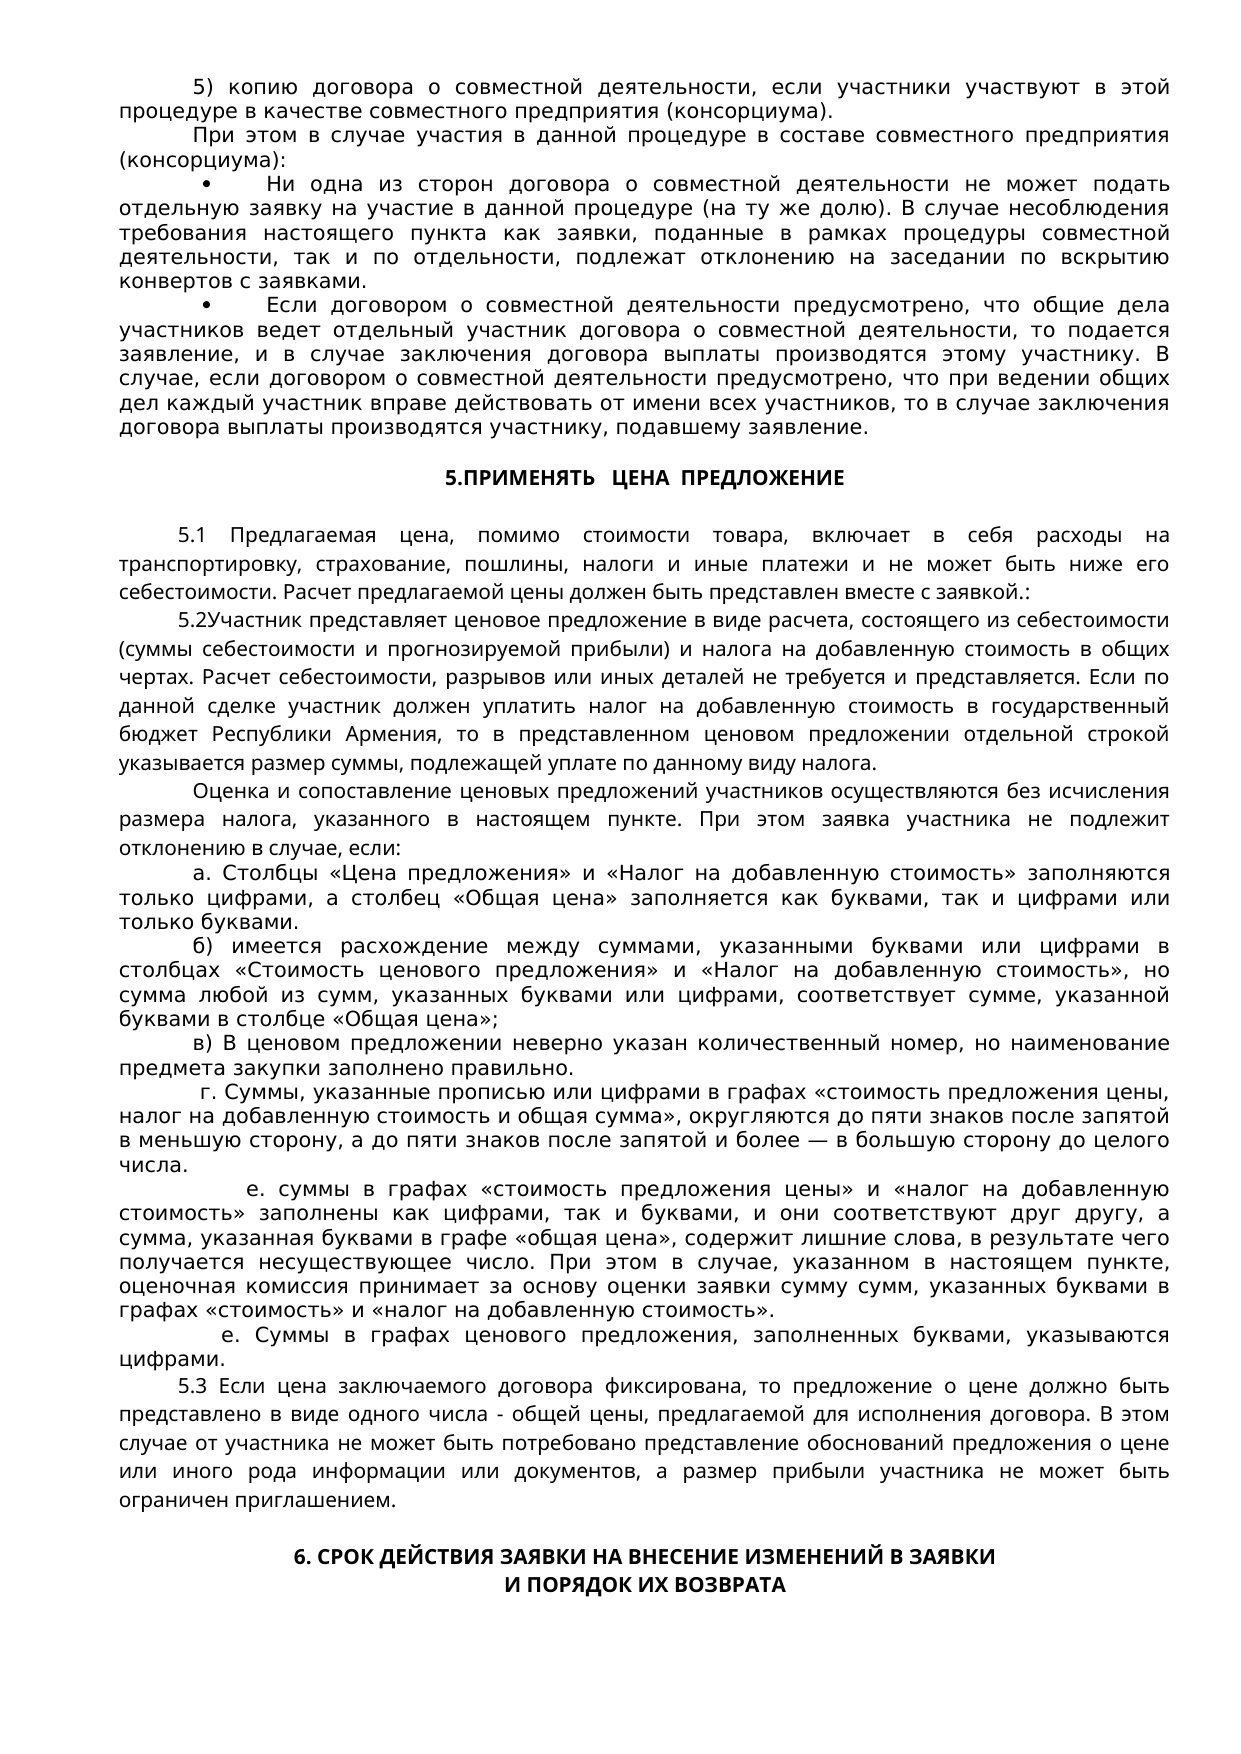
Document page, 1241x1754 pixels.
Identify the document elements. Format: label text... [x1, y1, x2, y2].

text в) В ценовом предложении неверно указан количественный номер, но наименование предмета закупки заполнено правильно. [118, 1031, 1171, 1080]
list Если договором о совместной деятельности предусмотрено, что общие дела участников ведет отдельный участник договора о совместной деятельности, то подается заявление, и в случае заключения договора выплаты производятся этому участнику. В случае, если договором о совместной деятельности предусмотрено, что при ведении общих дел каждый участник вправе действовать от имени всех участников, то в случае заключения договора выплаты производятся участнику, подавшему заявление. [118, 293, 1171, 439]
text И ПОРЯДОК ИХ ВОЗВРАТА [118, 1570, 1171, 1599]
text 5.1 Предлагаемая цена, помимо стоимости товара, включает в себя расходы на транспортировку, страхование, пошлины, налоги и иные платежи и не может быть ниже его себестоимости. Расчет предлагаемой цены должен быть представлен вместе с заявкой.: [118, 520, 1171, 606]
text 5.3 Если цена заключаемого договора фиксирована, то предложение о цене должно быть представлено в виде одного числа - общей цены, предлагаемой для исполнения договора. В этом случае от участника не может быть потребовано представление обоснований предложения о цене или иного рода информации или документов, а размер прибыли участника не может быть ограничен приглашением. [118, 1371, 1171, 1513]
text При этом в случае участия в данной процедуре в составе совместного предприятия (консорциума): [118, 123, 1171, 172]
text 6. СРОК ДЕЙСТВИЯ ЗАЯВКИ НА ВНЕСЕНИЕ ИЗМЕНЕНИЙ В ЗАЯВКИ [118, 1542, 1171, 1570]
text е. суммы в графах «стоимость предложения цены» и «налог на добавленную стоимость» заполнены как цифрами, так и буквами, и они соответствуют друг другу, а сумма, указанная буквами в графе «общая цена», содержит лишние слова, в результате чего получается несуществующее число. При этом в случае, указанном в настоящем пункте, оценочная комиссия принимает за основу оценки заявки сумму сумм, указанных буквами в графах «стоимость» и «налог на добавленную стоимость». [118, 1177, 1171, 1323]
text 5) копию договора о совместной деятельности, если участники участвуют в этой процедуре в качестве совместного предприятия (консорциума). [118, 75, 1171, 123]
text 5.2Участник представляет ценовое предложение в виде расчета, состоящего из себестоимости (суммы себестоимости и прогнозируемой прибыли) и налога на добавленную стоимость в общих чертах. Расчет себестоимости, разрывов или иных деталей не требуется и представляется. Если по данной сделке участник должен уплатить налог на добавленную стоимость в государственный бюджет Республики Армения, то в представленном ценовом предложении отдельной строкой указывается размер суммы, подлежащей уплате по данному виду налога. [118, 606, 1171, 776]
text 5.ПРИМЕНЯТЬ ЦЕНА ПРЕДЛОЖЕНИЕ [118, 463, 1171, 492]
text а. Столбцы «Цена предложения» и «Налог на добавленную стоимость» заполняются только цифрами, а столбец «Общая цена» заполняется как буквами, так и цифрами или только буквами. [118, 861, 1171, 934]
list Ни одна из сторон договора о совместной деятельности не может подать отдельную заявку на участие в данной процедуре (на ту же долю). В случае несоблюдения требования настоящего пункта как заявки, поданные в рамках процедуры совместной деятельности, так и по отдельности, подлежат отклонению на заседании по вскрытию конвертов с заявками. [118, 172, 1171, 293]
text г. Суммы, указанные прописью или цифрами в графах «стоимость предложения цены, налог на добавленную стоимость и общая сумма», округляются до пяти знаков после запятой в меньшую сторону, а до пяти знаков после запятой и более — в большую сторону до целого числа. [118, 1080, 1171, 1177]
text б) имеется расхождение между суммами, указанными буквами или цифрами в столбцах «Стоимость ценового предложения» и «Налог на добавленную стоимость», но сумма любой из сумм, указанных буквами или цифрами, соответствует сумме, указанной буквами в столбце «Общая цена»; [118, 934, 1171, 1031]
text е. Суммы в графах ценового предложения, заполненных буквами, указываются цифрами. [118, 1323, 1171, 1371]
text Оценка и сопоставление ценовых предложений участников осуществляются без исчисления размера налога, указанного в настоящем пункте. При этом заявка участника не подлежит отклонению в случае, если: [118, 776, 1171, 861]
